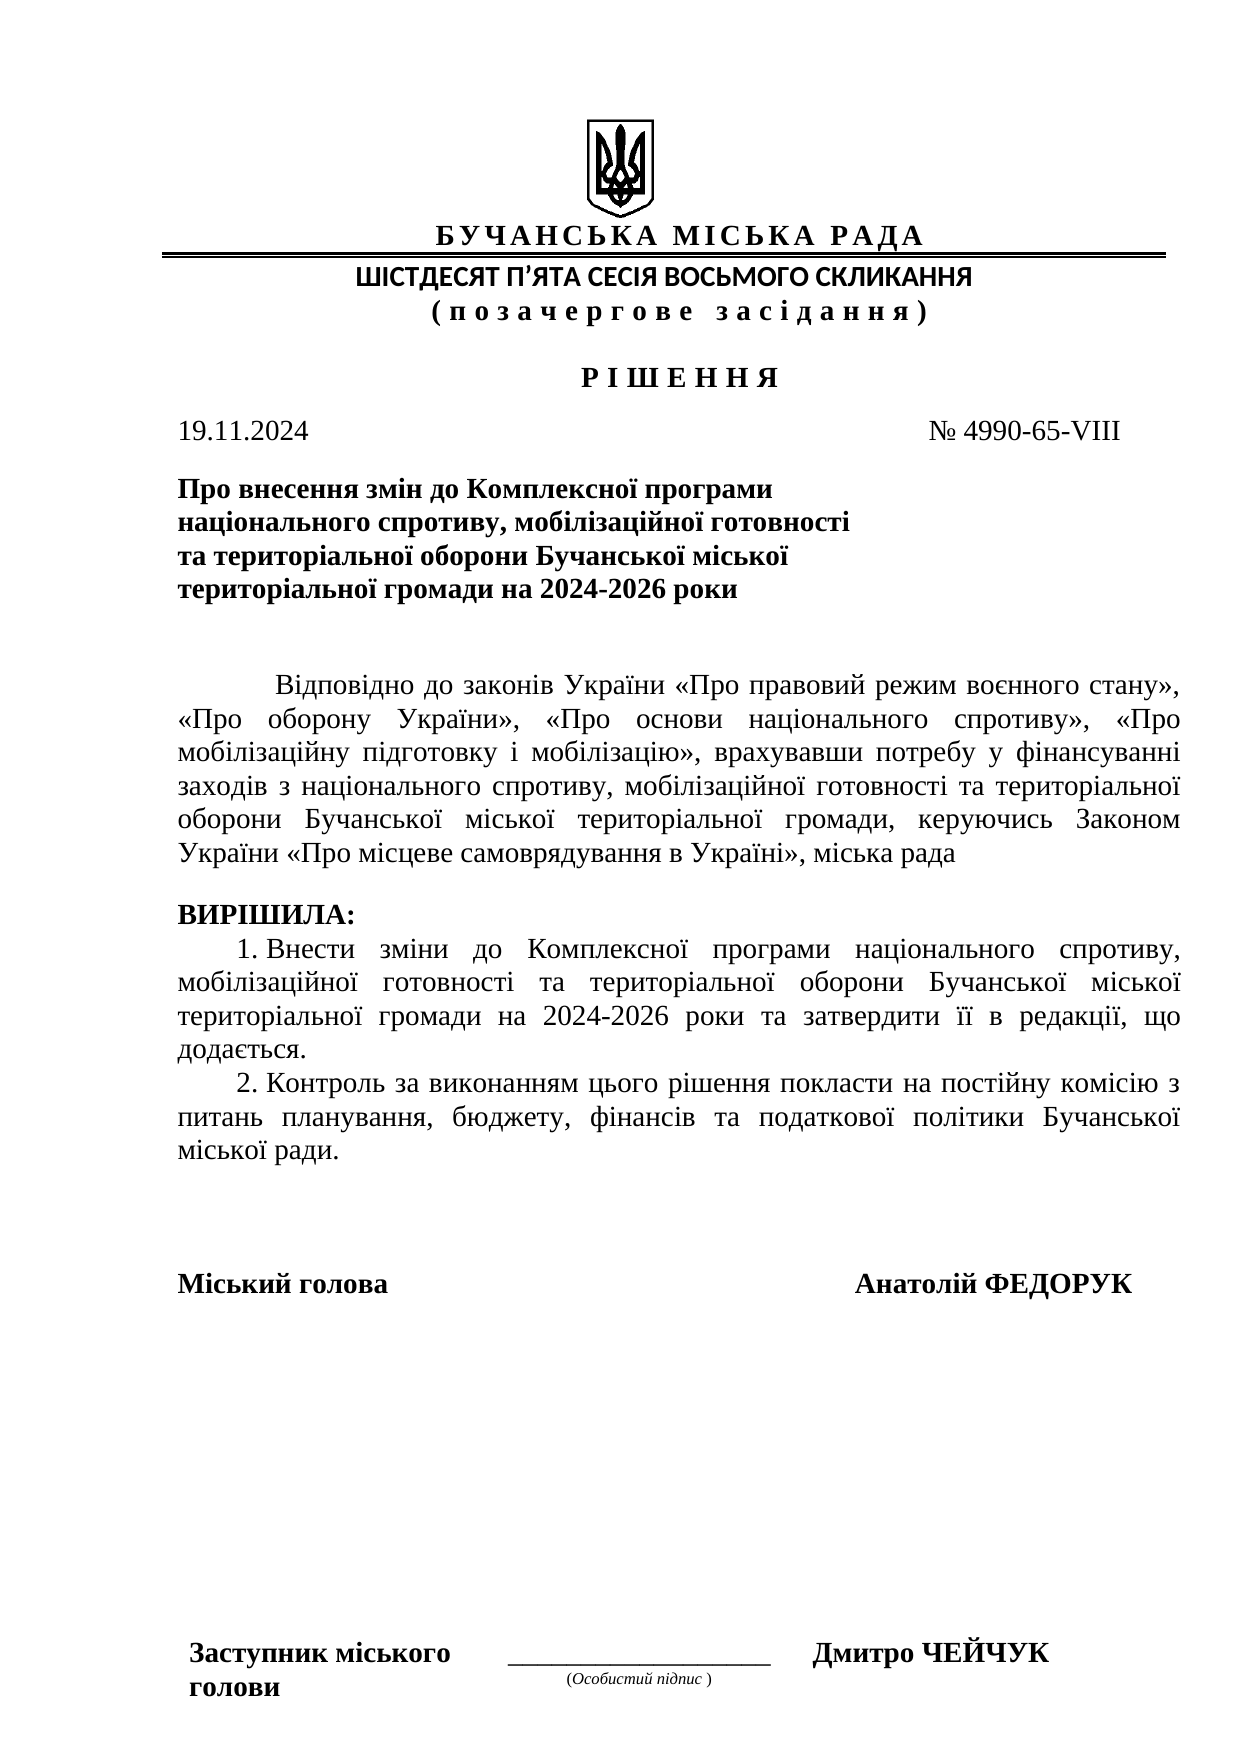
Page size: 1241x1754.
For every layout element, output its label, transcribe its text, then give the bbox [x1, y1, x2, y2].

subtitle 19.11.2024 № 4990-65-VIII [177, 413, 1181, 447]
picture [585, 118, 656, 219]
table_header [477, 1635, 801, 1709]
text (позачергове засідання) [177, 293, 1181, 327]
text БУЧАНСЬКА МІСЬКА РАДА [177, 218, 1181, 252]
text РІШЕННЯ [177, 361, 1181, 394]
text Про внесення змін до Комплексної програми національного спротиву, мобілізаційної готовності та територіальної оборони Бучанської міської територіальної громади на 2024-2026 роки [177, 471, 881, 605]
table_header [178, 1635, 477, 1709]
text Відповідно до законів України «Про правовий режим воєнного стану», «Про оборону України», «Про основи національного спротиву», «Про мобілізаційну підготовку і мобілізацію», врахувавши потребу у фінансуванні заходів з національного спротиву, мобілізаційної готовності та територіальної оборони Бучанської міської територіальної громади, керуючись Законом України «Про місцеве самоврядування в Україні», міська рада [177, 667, 1181, 869]
table_header Дмитро ЧЕЙЧУК [801, 1635, 1181, 1709]
text Міський голова Анатолій ФЕДОРУК [177, 1266, 1181, 1300]
list Внести зміни до Комплексної програми національного спротиву, мобілізаційної готовності та територіальної оборони Бучанської міської територіальної громади на 2024-2026 роки та затвердити її в редакції, що додається. [177, 931, 1181, 1065]
text ВИРІШИЛА: [177, 897, 1181, 931]
list Контроль за виконанням цього рішення покласти на постійну комісію з питань планування, бюджету, фінансів та податкової політики Бучанської міської ради. [177, 1065, 1181, 1166]
table_header ШІСТДЕСЯТ П’ЯТА СЕСІЯ ВОСЬМОГО СКЛИКАННЯ [162, 258, 1166, 293]
